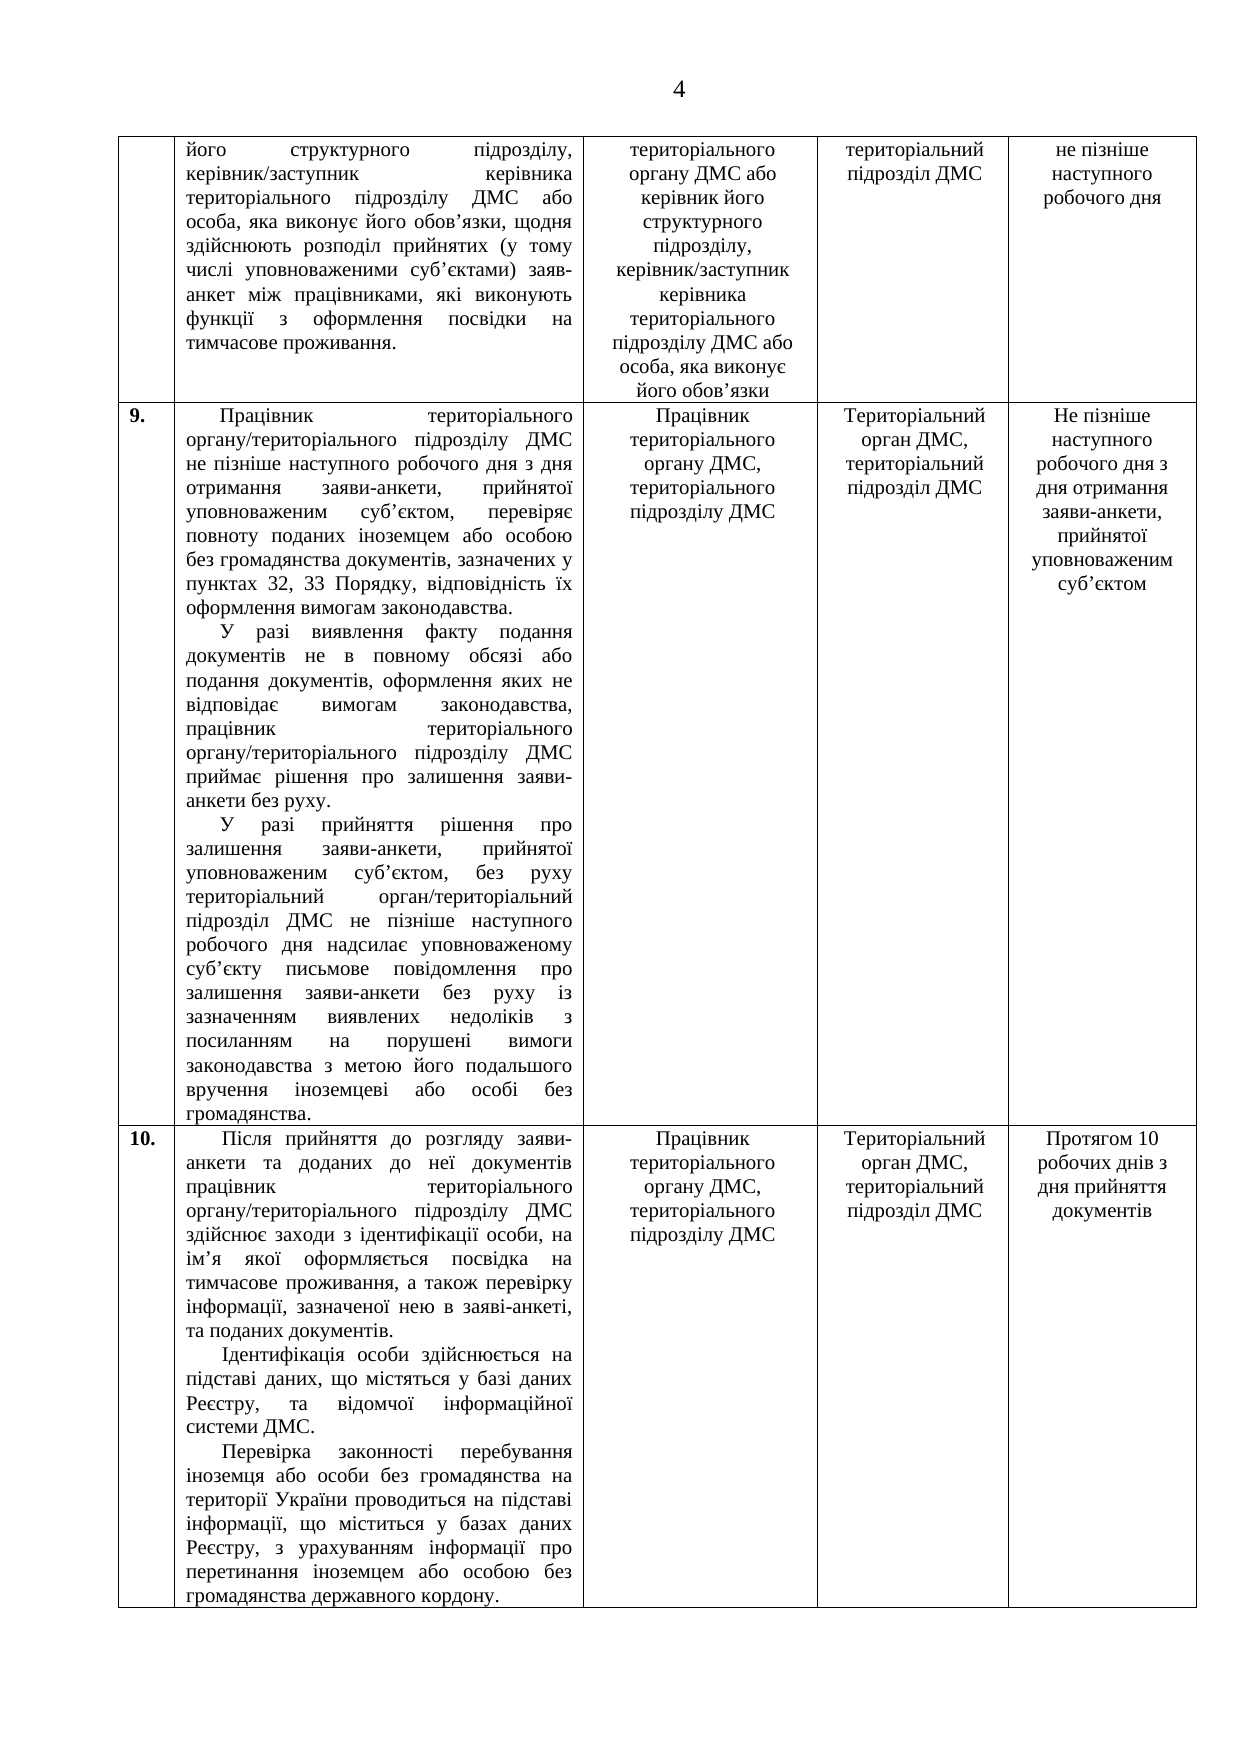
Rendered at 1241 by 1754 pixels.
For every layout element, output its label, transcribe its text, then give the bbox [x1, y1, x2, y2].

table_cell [584, 137, 817, 402]
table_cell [175, 137, 583, 402]
table_cell 8. [119, 137, 174, 402]
table_cell 9. [119, 403, 174, 1125]
table_cell Працівник територіального органу/територіального підрозділу ДМС не пізніше наступного робочого дня з дня отримання заяви-анкети, прийнятої уповноваженим суб’єктом, перевіряє повноту поданих іноземцем або особою без громадянства документів, зазначених у пунктах 32, 33 Порядку, відповідність їх оформлення вимогам законодавства. У разі виявлення факту подання документів не в повному обсязі або подання документів, оформлення яких не відповідає вимогам законодавства, працівник територіального органу/територіального підрозділу ДМС приймає рішення про залишення заяви-анкети без руху. У разі прийняття рішення про залишення заяви-анкети, прийнятої уповноваженим суб’єктом, без руху територіальний орган/територіальний підрозділ ДМС не пізніше наступного робочого дня надсилає уповноваженому суб’єкту письмове повідомлення про залишення заяви-анкети без руху із зазначенням виявлених недоліків з посиланням на порушені вимоги законодавства з метою його подальшого вручення іноземцеві або особі без громадянства. [175, 403, 583, 1125]
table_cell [175, 1126, 583, 1607]
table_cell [818, 137, 1008, 402]
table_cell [1009, 137, 1196, 402]
table_cell Не пізніше наступного робочого дня з дня отримання заяви-анкети, прийнятої уповноваженим суб’єктом [1009, 403, 1196, 1125]
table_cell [818, 1126, 1008, 1607]
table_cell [1009, 1126, 1196, 1607]
table_cell 10. [119, 1126, 174, 1607]
table_cell Працівник територіального органу ДМС, територіального підрозділу ДМС [584, 403, 817, 1125]
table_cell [584, 1126, 817, 1607]
table_cell Територіальний орган ДМС, територіальний підрозділ ДМС [818, 403, 1008, 1125]
